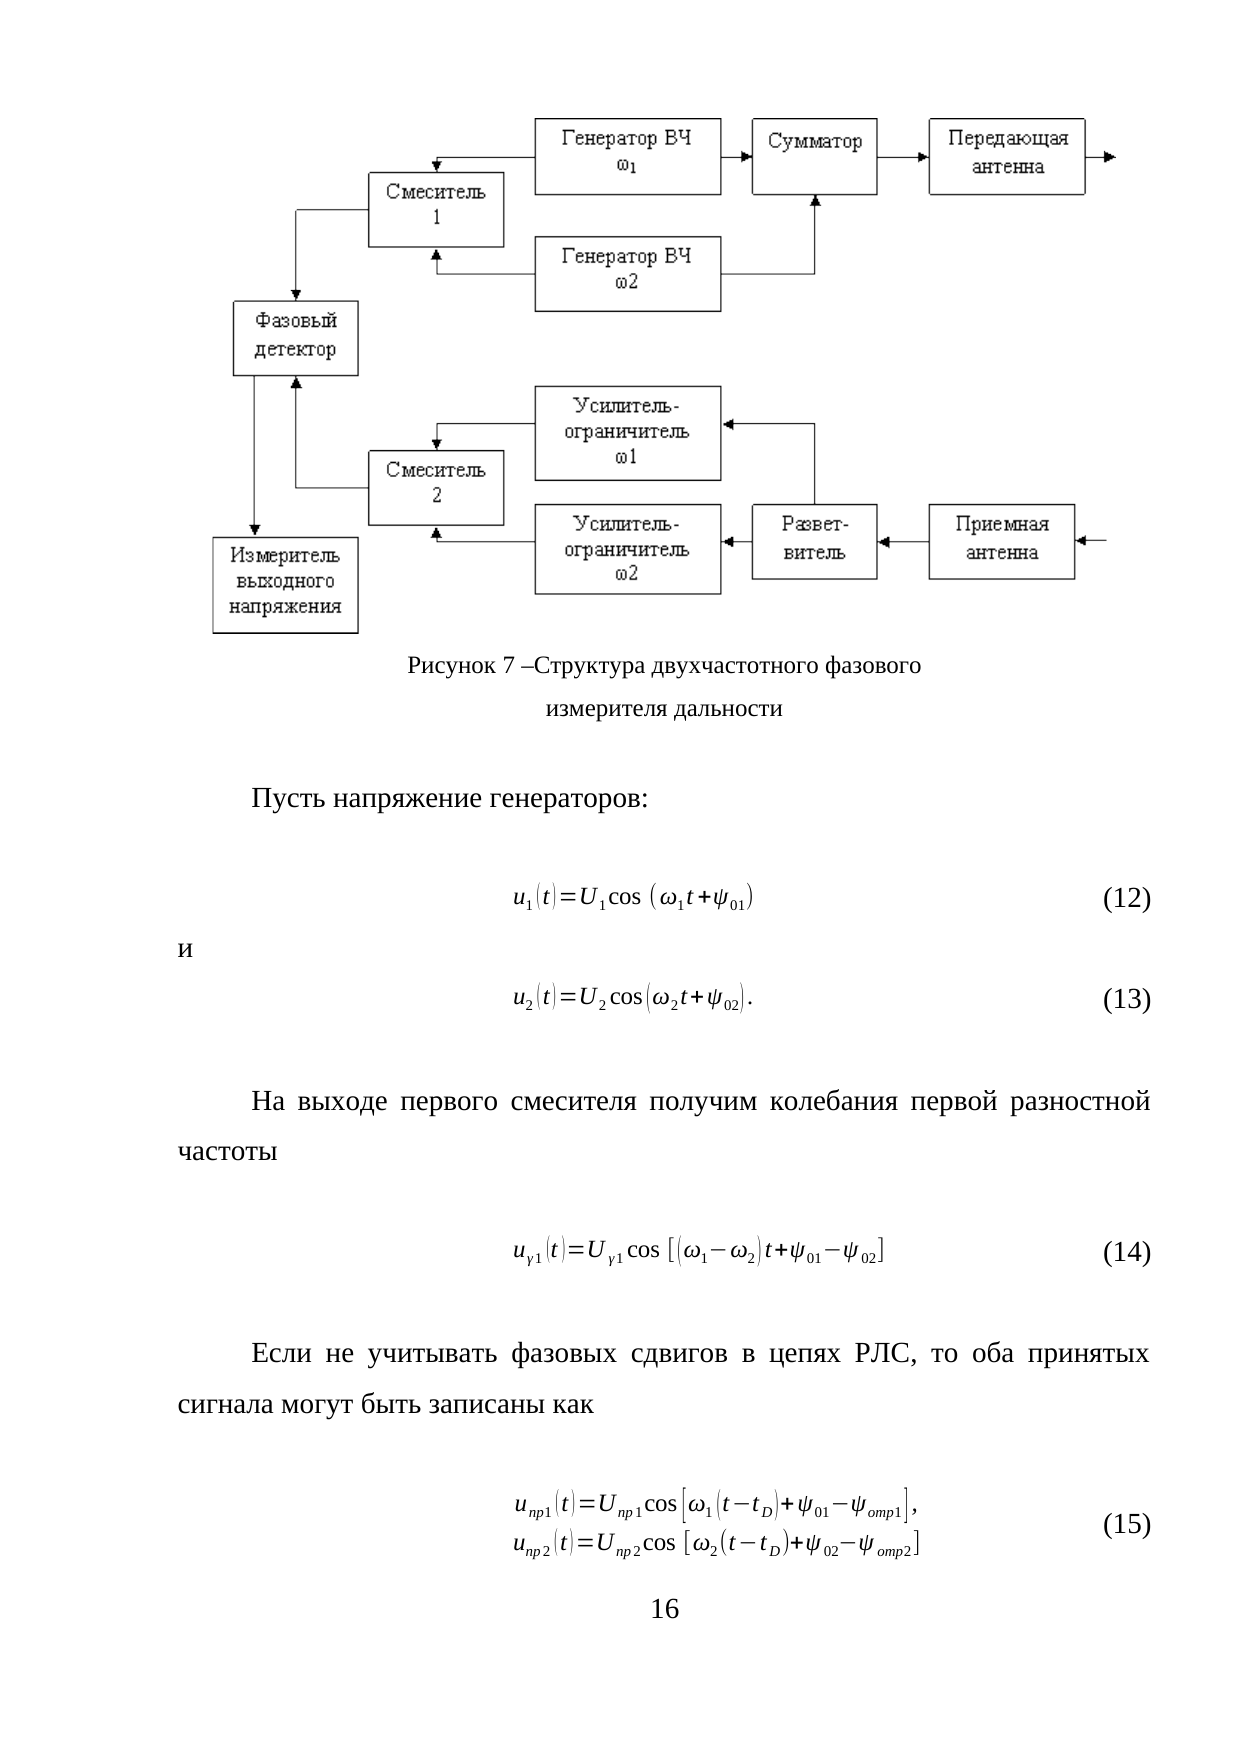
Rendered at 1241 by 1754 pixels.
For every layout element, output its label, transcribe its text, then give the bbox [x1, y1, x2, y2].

text (15) [177, 1486, 1151, 1559]
text (14) [177, 1234, 1151, 1268]
text и [177, 931, 1151, 964]
text На выходе первого смесителя получим колебания первой разностной частоты [177, 1083, 1151, 1167]
text измерителя дальности [177, 693, 1151, 722]
text Пусть напряжение генераторов: [177, 780, 1151, 813]
text (12) [177, 880, 1151, 914]
text Если не учитывать фазовых сдвигов в цепях РЛС, то оба принятых сигнала могут быть записаны как [177, 1335, 1151, 1419]
text Рисунок 7 –Структура двухчастотного фазового [177, 650, 1151, 679]
picture [212, 118, 1116, 634]
text (13) [177, 981, 1151, 1016]
